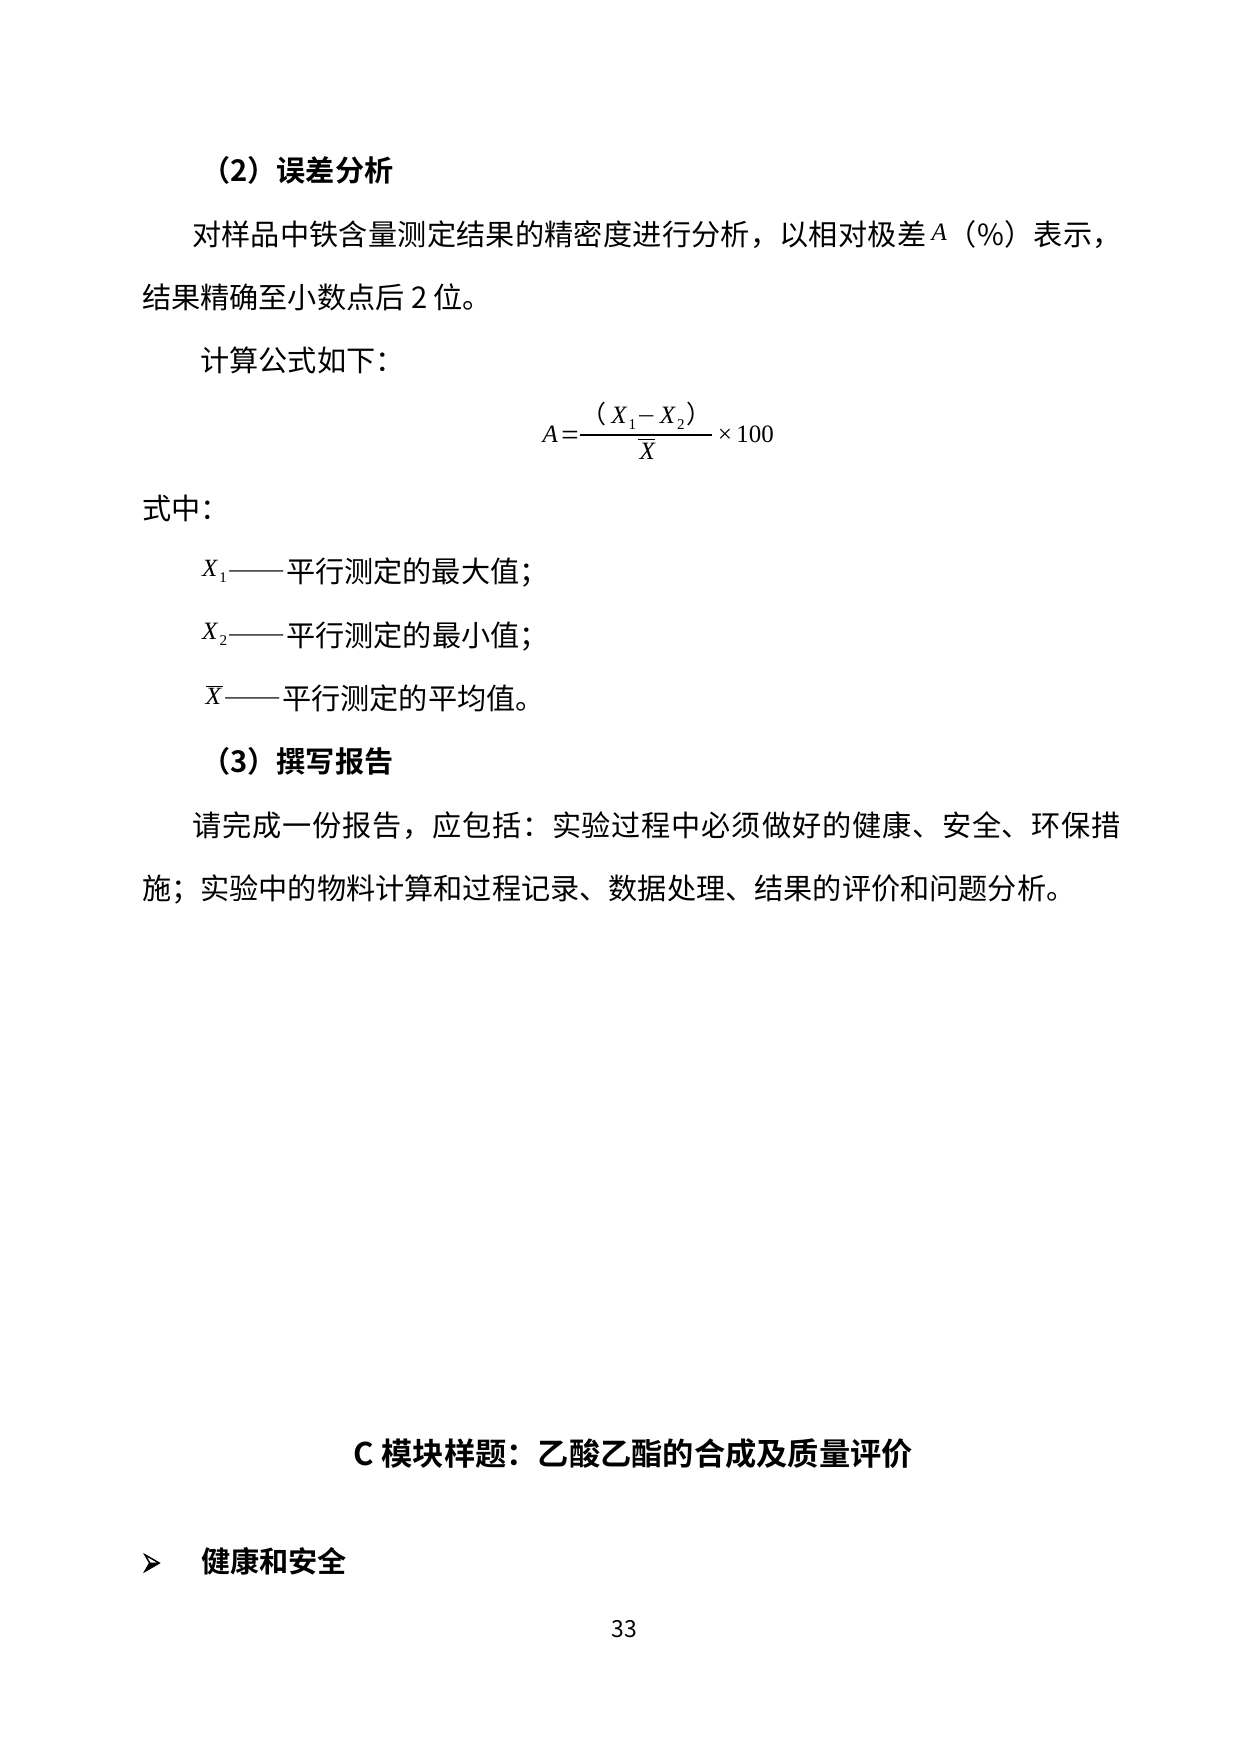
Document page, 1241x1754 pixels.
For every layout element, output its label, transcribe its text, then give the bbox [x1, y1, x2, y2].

text ——平行测定的平均值。 [154, 676, 1122, 718]
list 健康和安全 [142, 1538, 1122, 1580]
subtitle （2）误差分析 [201, 148, 1122, 190]
text 对样品中铁含量测定结果的精密度进行分析，以相对极差（%）表示，结果精确至小数点后 2 位。 [142, 211, 1122, 317]
subtitle C 模块样题：乙酸乙酯的合成及质量评价 [142, 1429, 1124, 1475]
subtitle （3）撰写报告 [201, 739, 1122, 781]
text ——平行测定的最大值； [201, 549, 1122, 591]
text ——平行测定的最小值； [201, 612, 1122, 654]
text 计算公式如下： [142, 338, 1122, 380]
text 请完成一份报告，应包括：实验过程中必须做好的健康、安全、环保措施；实验中的物料计算和过程记录、数据处理、结果的评价和问题分析。 [142, 802, 1122, 908]
text 式中： [142, 485, 1122, 528]
